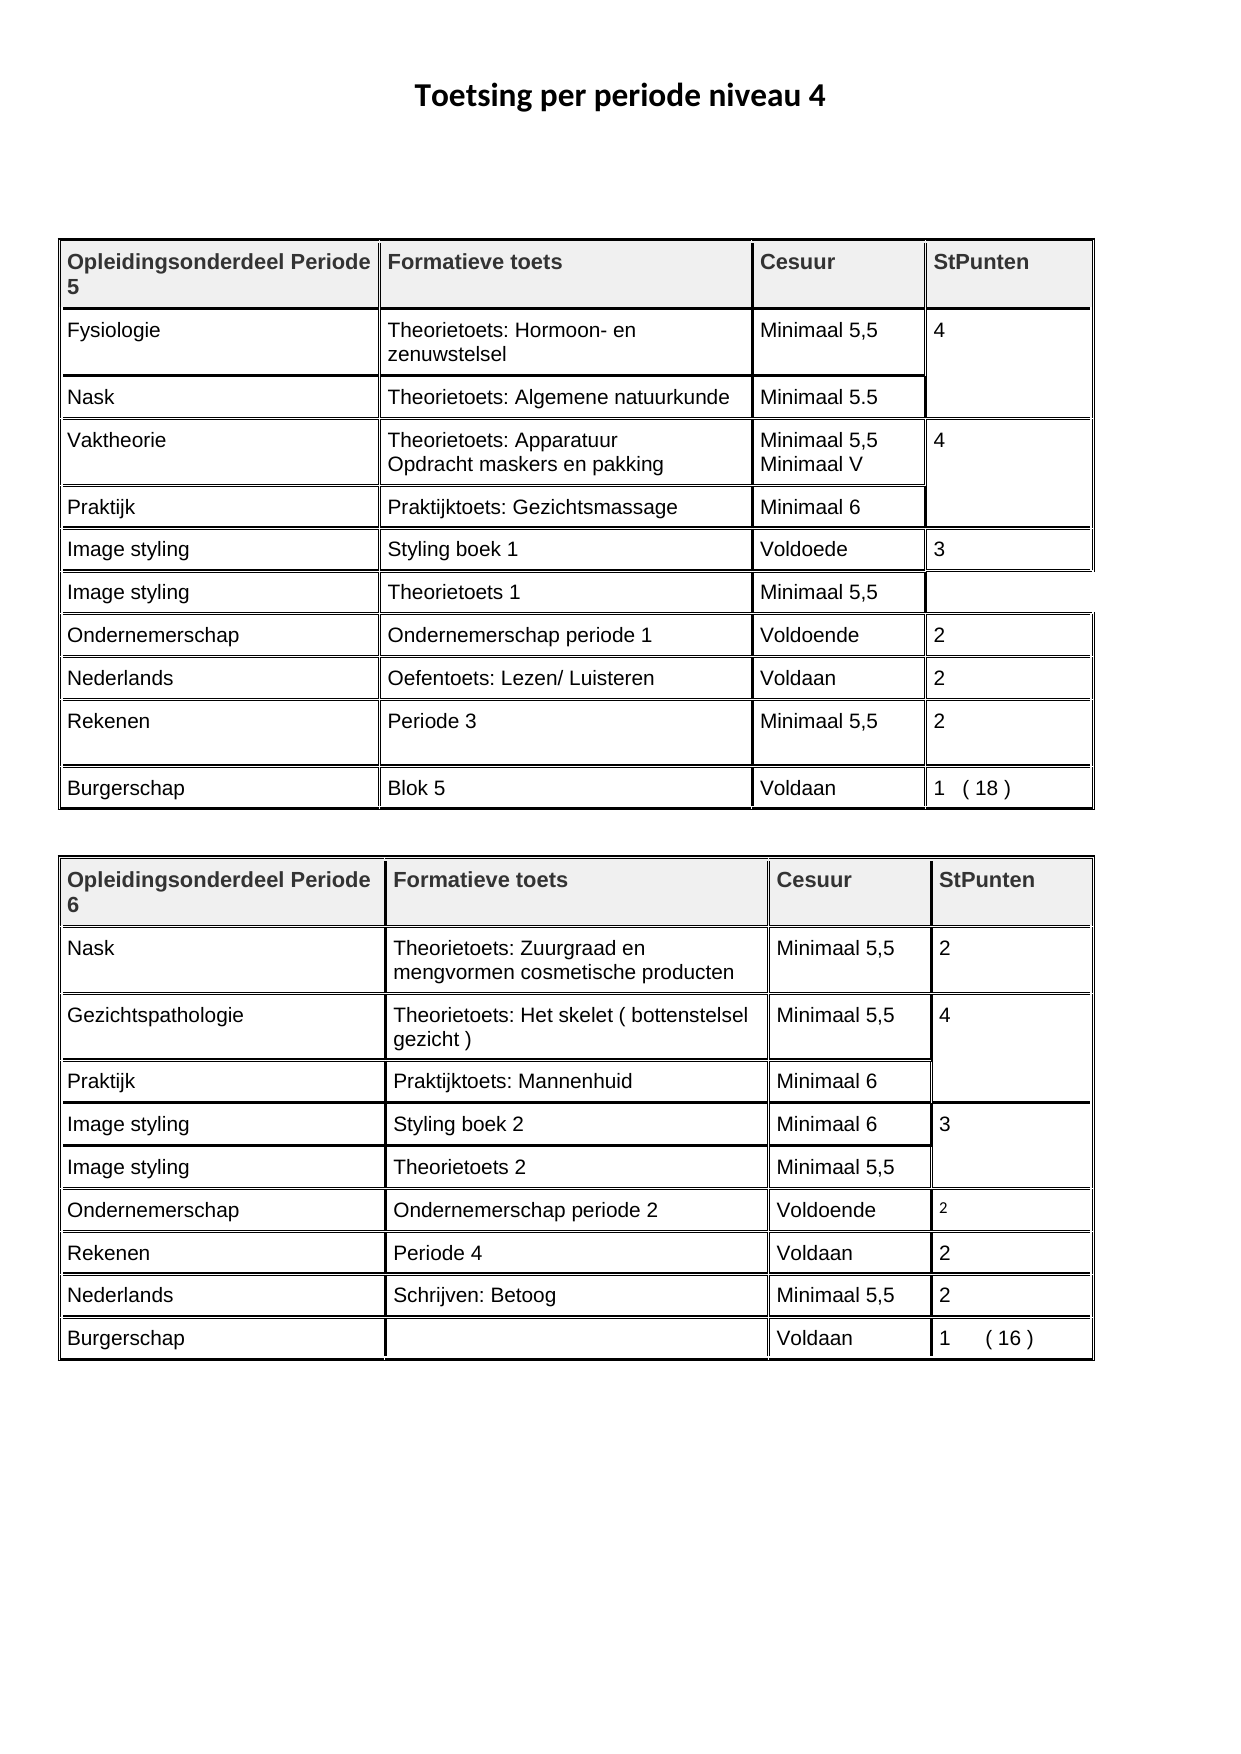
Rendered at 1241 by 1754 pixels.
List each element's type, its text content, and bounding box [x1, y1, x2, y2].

table_cell 3 [927, 526, 1092, 569]
table_cell [385, 1319, 769, 1358]
table_cell 4 [926, 417, 1093, 526]
table_cell 1 ( 16 ) [931, 1315, 1092, 1358]
table_cell Rekenen [61, 1230, 384, 1272]
table_cell Image styling [61, 526, 378, 569]
table_cell Theorietoets: Het skelet ( bottenstelsel gezicht ) [387, 995, 767, 1058]
table_cell Image styling [61, 1144, 384, 1187]
table_cell Styling boek 2 [387, 1104, 767, 1144]
table_cell Voldaan [769, 1319, 931, 1358]
table_cell Minimaal 6 [754, 487, 924, 526]
table_header Opleidingsonderdeel Periode 6 [61, 857, 385, 925]
table_cell Minimaal 6 [770, 1104, 930, 1144]
table_cell Minimaal 5,5 [754, 573, 924, 612]
table_cell 2 [926, 655, 1093, 697]
table_header Opleidingsonderdeel Periode 5 [61, 241, 380, 307]
table_cell 2 [927, 698, 1092, 764]
table_cell Rekenen [61, 698, 378, 764]
table_cell Nask [59, 925, 385, 991]
table_cell Ondernemerschap periode 2 [387, 1190, 767, 1229]
table_cell Oefentoets: Lezen/ Luisteren [381, 658, 751, 697]
table_cell Voldaan [752, 768, 926, 807]
table_cell Image styling [61, 1101, 384, 1144]
table_cell 2 [933, 1272, 1092, 1315]
table_cell Praktijk [61, 484, 378, 526]
table_cell Minimaal 5,5 [754, 701, 924, 764]
table_cell Theorietoets: Algemene natuurkunde [381, 377, 751, 417]
table_cell 4 [933, 991, 1092, 1101]
table_cell Theorietoets 2 [387, 1147, 767, 1187]
table_cell Nederlands [61, 1272, 384, 1315]
table_cell Image styling [61, 569, 378, 612]
table_cell Styling boek 1 [381, 530, 751, 569]
table_cell 2 [931, 1187, 1093, 1229]
table_cell Minimaal 5.5 [754, 377, 924, 417]
table_cell 2 [926, 612, 1093, 655]
table_cell Minimaal 5,5 [770, 1276, 930, 1315]
table_cell Praktijktoets: Gezichtsmassage [381, 487, 751, 526]
table_header Formatieve toets [385, 859, 769, 925]
table_cell Schrijven: Betoog [387, 1276, 767, 1315]
table_cell Minimaal 5,5 [770, 1147, 930, 1187]
table_cell Blok 5 [380, 768, 752, 807]
table_cell Ondernemerschap [59, 1187, 385, 1229]
table_cell Nask [61, 374, 378, 417]
table_header StPunten [931, 859, 1092, 925]
table_cell Praktijktoets: Mannenhuid [387, 1062, 767, 1101]
table_cell Voldoende [754, 615, 924, 655]
table_cell Minimaal 5,5 Minimaal V [754, 420, 924, 483]
table_cell Theorietoets: Apparatuur Opdracht maskers en pakking [381, 420, 751, 483]
table_cell Voldaan [770, 1233, 930, 1272]
table_cell Periode 4 [387, 1233, 767, 1272]
table_cell Ondernemerschap [59, 612, 380, 655]
table_cell Fysiologie [61, 307, 378, 374]
table_header Cesuur [752, 241, 926, 307]
table_cell Theorietoets: Zuurgraad en mengvormen cosmetische producten [387, 928, 767, 991]
table_header StPunten [926, 241, 1092, 307]
table_header Formatieve toets [380, 240, 752, 307]
table_cell Burgerschap [61, 764, 380, 807]
table_cell 2 [931, 925, 1093, 991]
table_cell Praktijk [61, 1058, 384, 1101]
table_cell 1 ( 18 ) [926, 764, 1092, 807]
table_cell Voldaan [754, 658, 924, 697]
table_header Cesuur [769, 859, 931, 925]
table_cell Voldoende [770, 1190, 930, 1229]
table_cell Minimaal 6 [770, 1062, 930, 1101]
table_cell Ondernemerschap periode 1 [381, 615, 751, 655]
table_cell Vaktheorie [59, 417, 380, 483]
table_cell Periode 3 [381, 701, 751, 764]
table_cell Minimaal 5,5 [770, 995, 930, 1058]
table_cell 4 [927, 307, 1092, 417]
table_cell Gezichtspathologie [61, 991, 384, 1058]
table_cell 2 [933, 1230, 1092, 1272]
table_cell Theorietoets 1 [381, 573, 751, 612]
table_cell Voldoede [754, 530, 924, 569]
table_cell Nederlands [59, 655, 380, 697]
table_cell Theorietoets: Hormoon- en zenuwstelsel [381, 310, 751, 374]
table_cell 3 [933, 1101, 1092, 1187]
table_cell Minimaal 5,5 [754, 310, 924, 374]
table_cell Minimaal 5,5 [770, 928, 930, 991]
table_cell Burgerschap [61, 1315, 385, 1358]
